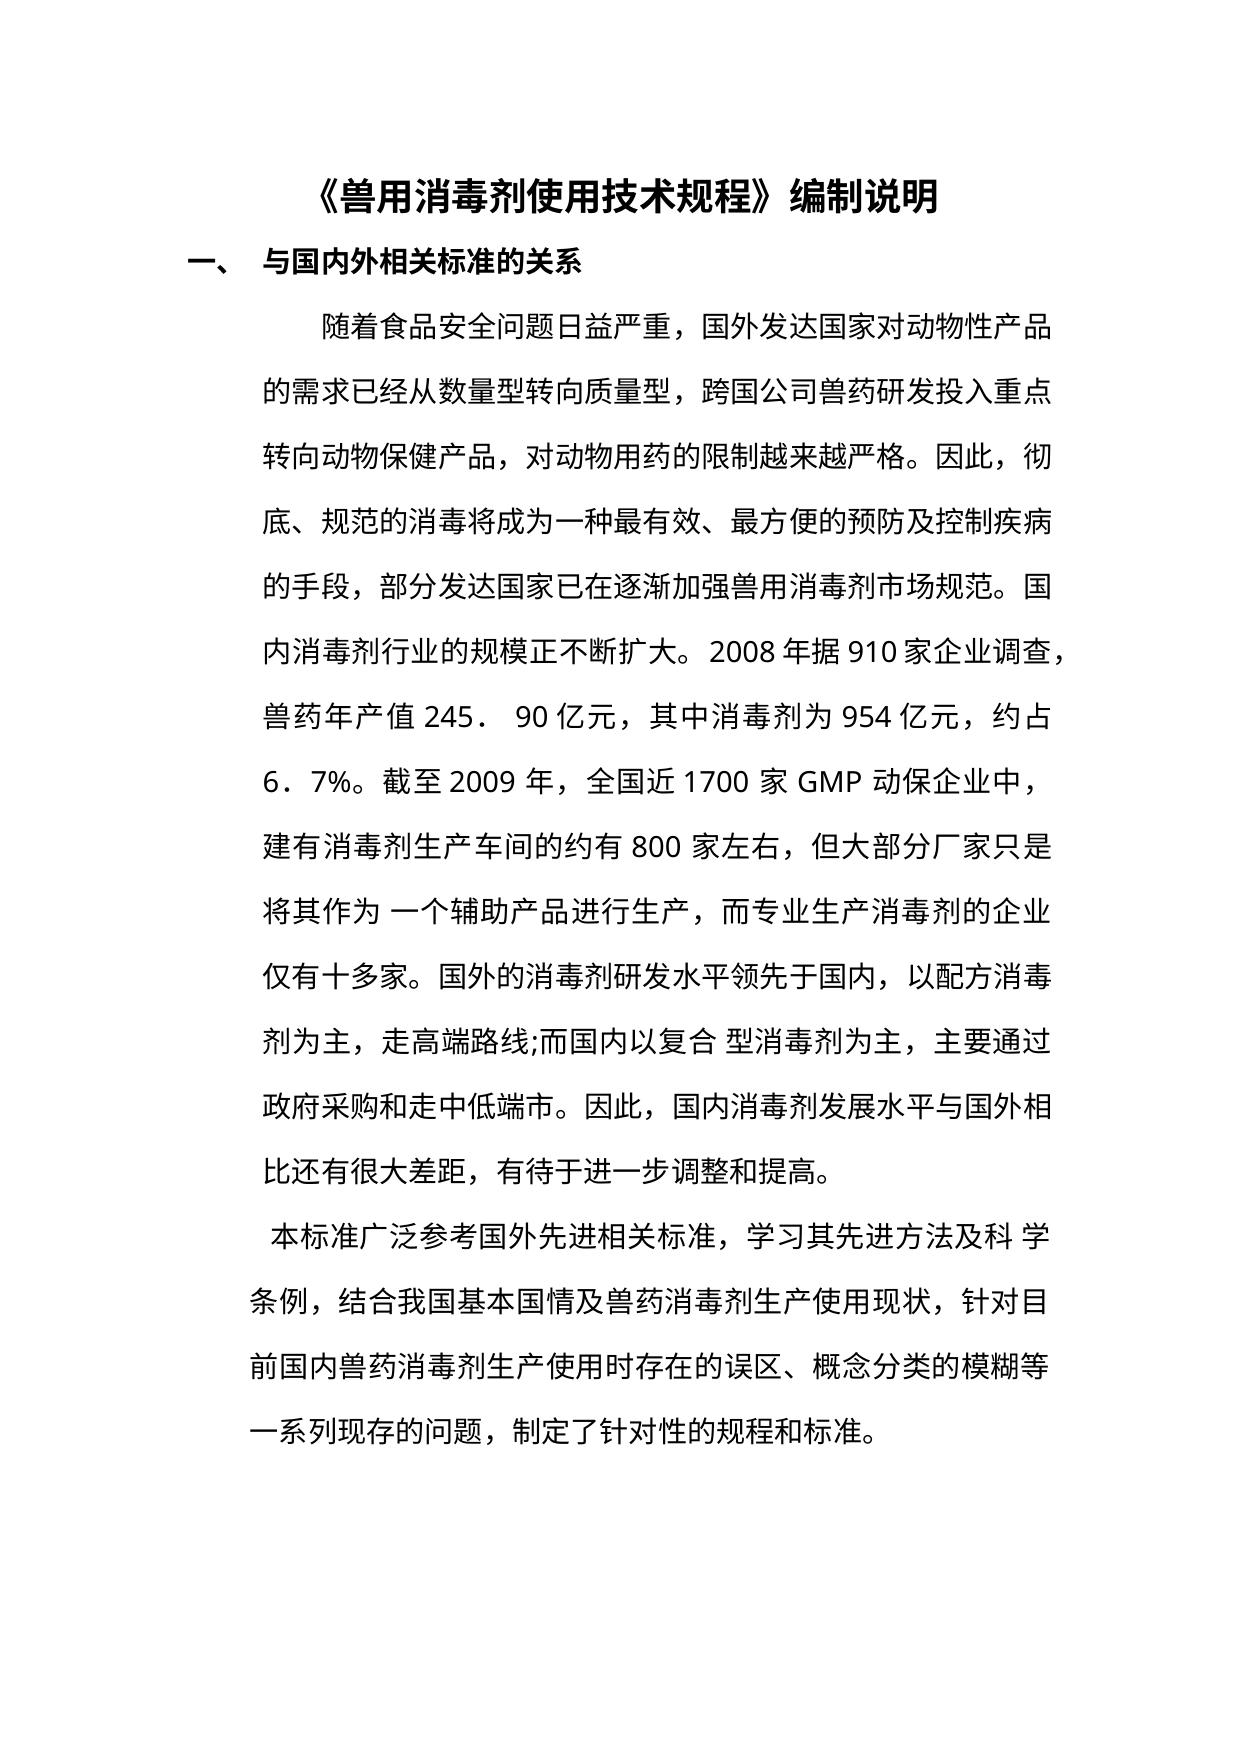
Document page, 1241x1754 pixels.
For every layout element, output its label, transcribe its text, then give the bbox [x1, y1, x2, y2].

text 《兽用消毒剂使用技术规程》编制说明 [187, 162, 1053, 227]
text 本标准广泛参考国外先进相关标准，学习其先进方法及科 学条例，结合我国基本国情及兽药消毒剂生产使用现状，针对目前国内兽药消毒剂生产使用时存在的误区、概念分类的模糊等一系列现存的问题，制定了针对性的规程和标准。 [220, 1202, 1053, 1462]
list 与国内外相关标准的关系 [187, 227, 1053, 292]
list 随着食品安全问题日益严重，国外发达国家对动物性产品的需求已经从数量型转向质量型，跨国公司兽药研发投入重点转向动物保健产品，对动物用药的限制越来越严格。因此，彻底、规范的消毒将成为一种最有效、最方便的预防及控制疾病的手段，部分发达国家已在逐渐加强兽用消毒剂市场规范。国内消毒剂行业的规模正不断扩大。2008年据910家企业调查，兽药年产值245． 90亿元，其中消毒剂为954亿元，约占6．7%。截至2009 年，全国近1700 家 GMP 动保企业中，建有消毒剂生产车间的约有800 家左右，但大部分厂家只是将其作为 一个辅助产品进行生产，而专业生产消毒剂的企业仅有十多家。国外的消毒剂研发水平领先于国内，以配方消毒剂为主，走高端路线;而国内以复合 型消毒剂为主，主要通过政府采购和走中低端市。因此，国内消毒剂发展水平与国外相比还有很大差距，有待于进一步调整和提高。 [262, 292, 1053, 1202]
